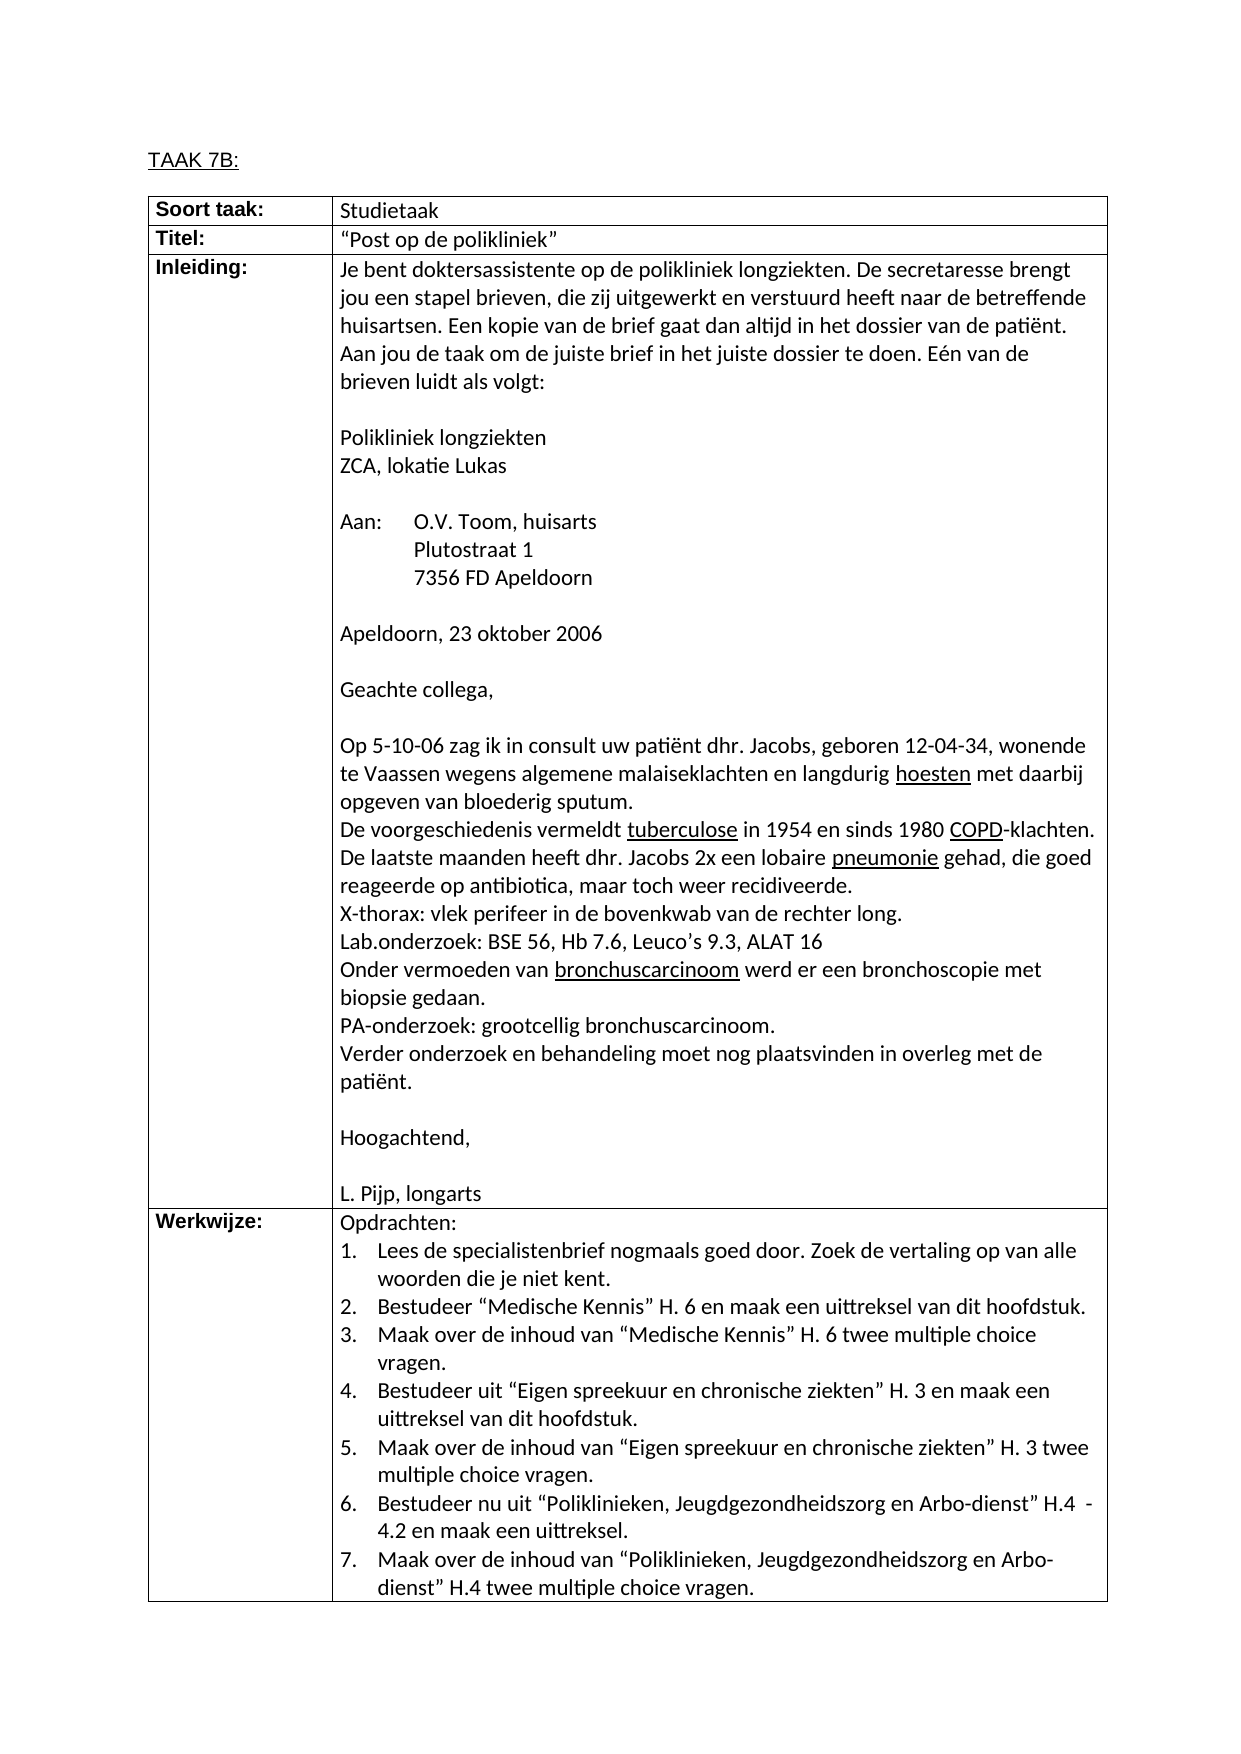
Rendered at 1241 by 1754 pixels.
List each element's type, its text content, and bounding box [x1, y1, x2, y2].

text TAAK 7B: [148, 148, 1093, 172]
table_cell Opdrachten: Lees de specialistenbrief nogmaals goed door. Zoek de vertaling op van alle woorden die je niet kent. Bestudeer “Medische Kennis” H. 6 en maak een uittreksel van dit hoofdstuk. Maak over de inhoud van “Medische Kennis” H. 6 twee multiple choice vragen. Bestudeer uit “Eigen spreekuur en chronische ziekten” H. 3 en maak een uittreksel van dit hoofdstuk. Maak over de inhoud van “Eigen spreekuur en chronische ziekten” H. 3 twee multiple choice vragen. Bestudeer nu uit “Poliklinieken, Jeugdgezondheidszorg en Arbo-dienst” H.4 - 4.2 en maak een uittreksel. Maak over de inhoud van “Poliklinieken, Jeugdgezondheidszorg en Arbo-dienst” H.4 twee multiple choice vragen. [333, 1209, 1107, 1601]
table_cell Inleiding: [149, 255, 332, 1207]
table_cell Titel: [149, 226, 332, 254]
table_cell “Post op de polikliniek” [333, 226, 1107, 254]
table_header Studietaak [333, 197, 1107, 224]
table_cell Werkwijze: [149, 1209, 332, 1601]
table_header Soort taak: [149, 197, 332, 224]
table_cell Je bent doktersassistente op de polikliniek longziekten. De secretaresse brengt jou een stapel brieven, die zij uitgewerkt en verstuurd heeft naar de betreffende huisartsen. Een kopie van de brief gaat dan altijd in het dossier van de patiënt. Aan jou de taak om de juiste brief in het juiste dossier te doen. Eén van de brieven luidt als volgt: Polikliniek longziekten ZCA, lokatie Lukas Aan: O.V. Toom, huisarts Plutostraat 1 7356 FD Apeldoorn Apeldoorn, 23 oktober 2006 Geachte collega, Op 5-10-06 zag ik in consult uw patiënt dhr. Jacobs, geboren 12-04-34, wonende te Vaassen wegens algemene malaiseklachten en langdurig hoesten met daarbij opgeven van bloederig sputum. De voorgeschiedenis vermeldt tuberculose in 1954 en sinds 1980 COPD-klachten. De laatste maanden heeft dhr. Jacobs 2x een lobaire pneumonie gehad, die goed reageerde op antibiotica, maar toch weer recidiveerde. X-thorax: vlek perifeer in de bovenkwab van de rechter long. Lab.onderzoek: BSE 56, Hb 7.6, Leuco’s 9.3, ALAT 16 Onder vermoeden van bronchuscarcinoom werd er een bronchoscopie met biopsie gedaan. PA-onderzoek: grootcellig bronchuscarcinoom. Verder onderzoek en behandeling moet nog plaatsvinden in overleg met de patiënt. Hoogachtend, L. Pijp, longarts [333, 255, 1107, 1207]
